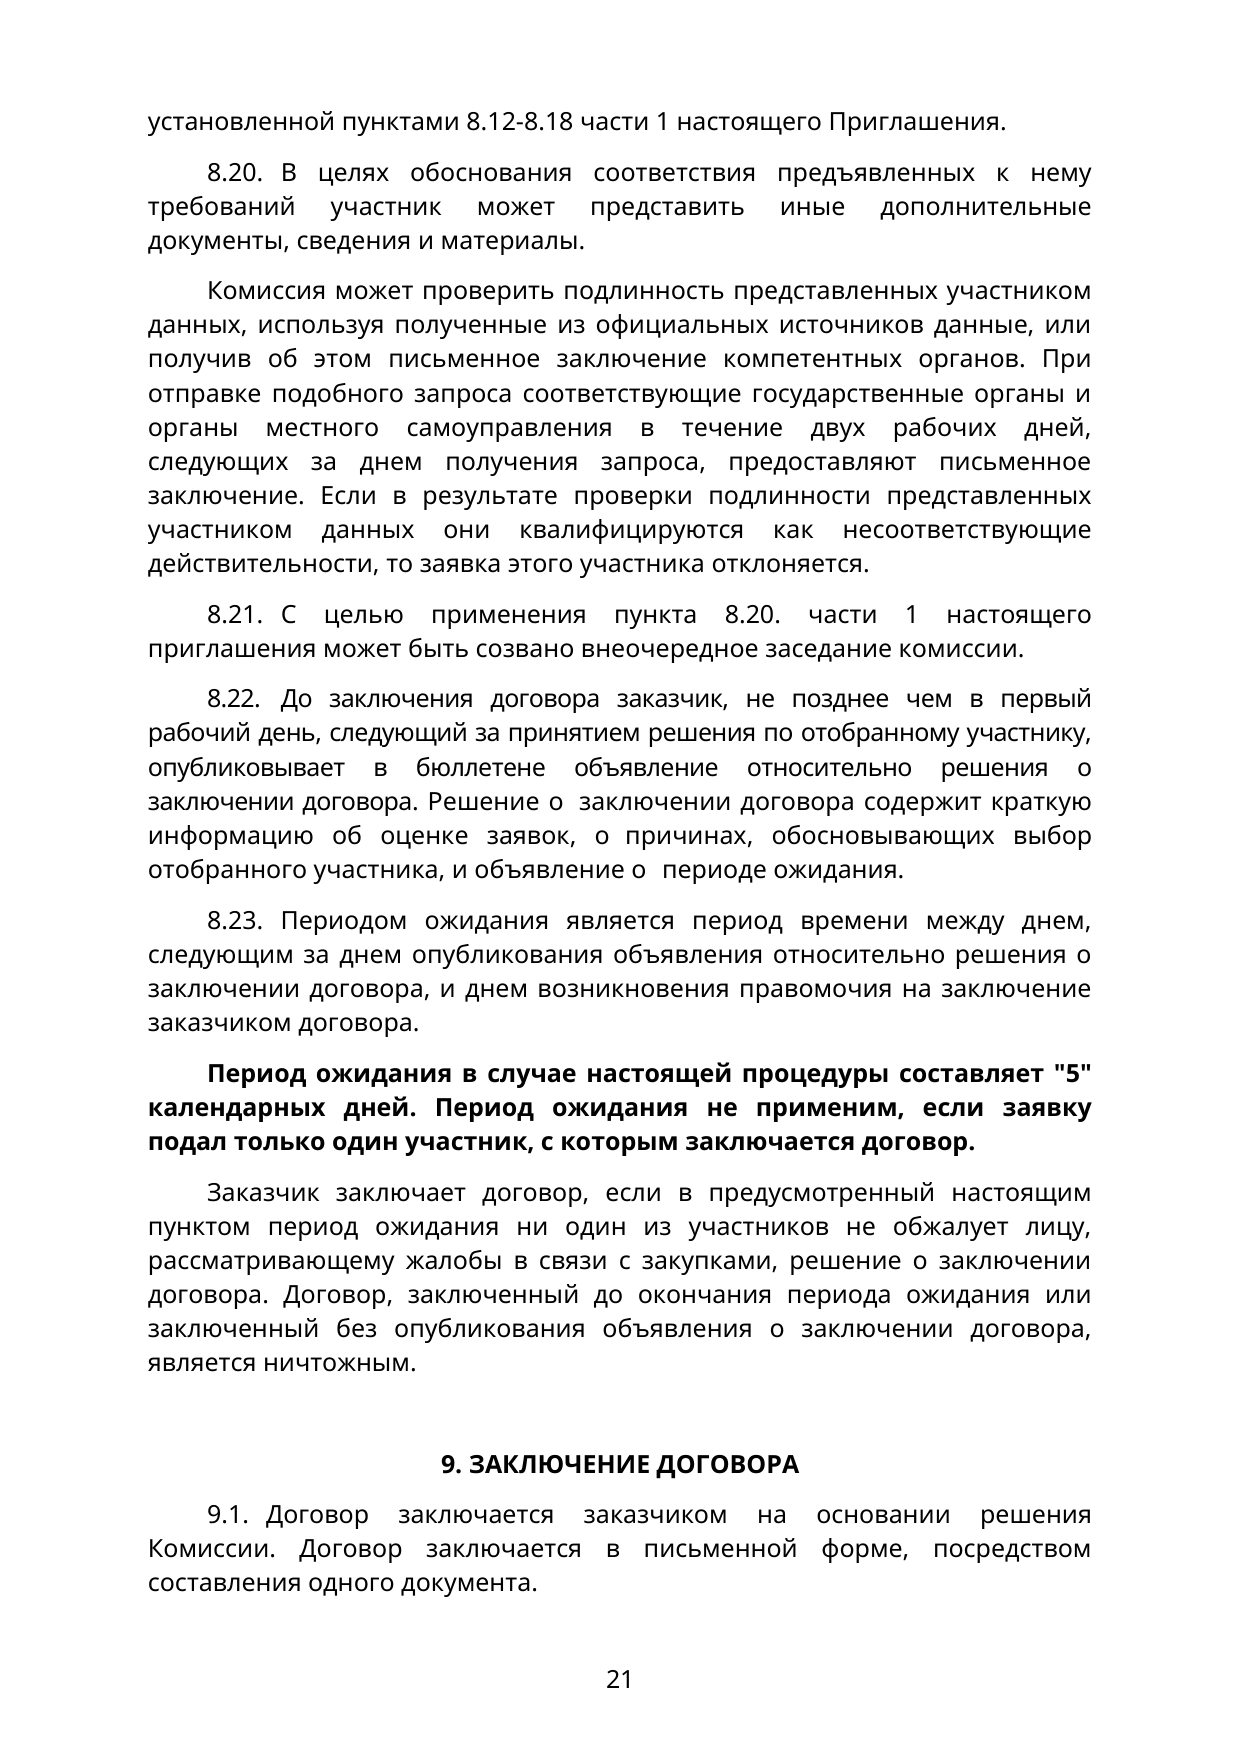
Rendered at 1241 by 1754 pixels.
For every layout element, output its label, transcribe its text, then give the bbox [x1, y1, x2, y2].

text Комиссия может проверить подлинность представленных участником данных, используя полученные из официальных источников данные, или получив об этом письменное заключение компетентных органов. При отправке подобного запроса соответствующие государственные органы и органы местного самоуправления в течение двух рабочих дней, следующих за днем получения запроса, предоставляют письменное заключение. Если в результате проверки подлинности представленных участником данных они квалифицируются как несоответствующие действительности, то заявка этого участника отклоняется. [148, 273, 1092, 579]
text 8.20. В целях обоснования соответствия предъявленных к нему требований участник может представить иные дополнительные документы, сведения и материалы. [148, 154, 1092, 256]
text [148, 103, 1092, 137]
text 8.22. До заключения договора заказчик, не позднее чем в первый рабочий день, следующий за принятием решения по отобранному участнику, опубликовывает в бюллетене объявление относительно решения о заключении договора. Решение о заключении договора содержит краткую информацию об оценке заявок, о причинах, обосновывающих выбор отобранного участника, и объявление о периоде ожидания. [148, 681, 1092, 886]
text 8.21. С целью применения пункта 8.20. части 1 настоящего приглашения может быть созвано внеочередное заседание комиссии. [148, 596, 1092, 664]
text 9. ЗАКЛЮЧЕНИЕ ДОГОВОРА [148, 1446, 1092, 1480]
text Период ожидания в случае настоящей процедуры составляет "5" календарных дней. Период ожидания не применим, если заявку подал только один участник, с которым заключается договор. [148, 1056, 1092, 1158]
text Заказчик заключает договор, если в предусмотренный настоящим пунктом период ожидания ни один из участников не обжалует лицу, рассматривающему жалобы в связи с закупками, решение о заключении договора. Договор, заключенный до окончания периода ожидания или заключенный без опубликования объявления о заключении договора, является ничтожным. [148, 1174, 1092, 1379]
text 9.1. Договор заключается заказчиком на основании решения Комиссии. Договор заключается в письменной форме, посредством составления одного документа. [148, 1497, 1092, 1599]
text 8.23. Периодом ожидания является период времени между днем, следующим за днем опубликования объявления относительно решения о заключении договора, и днем возникновения правомочия на заключение заказчиком договора. [148, 903, 1092, 1039]
